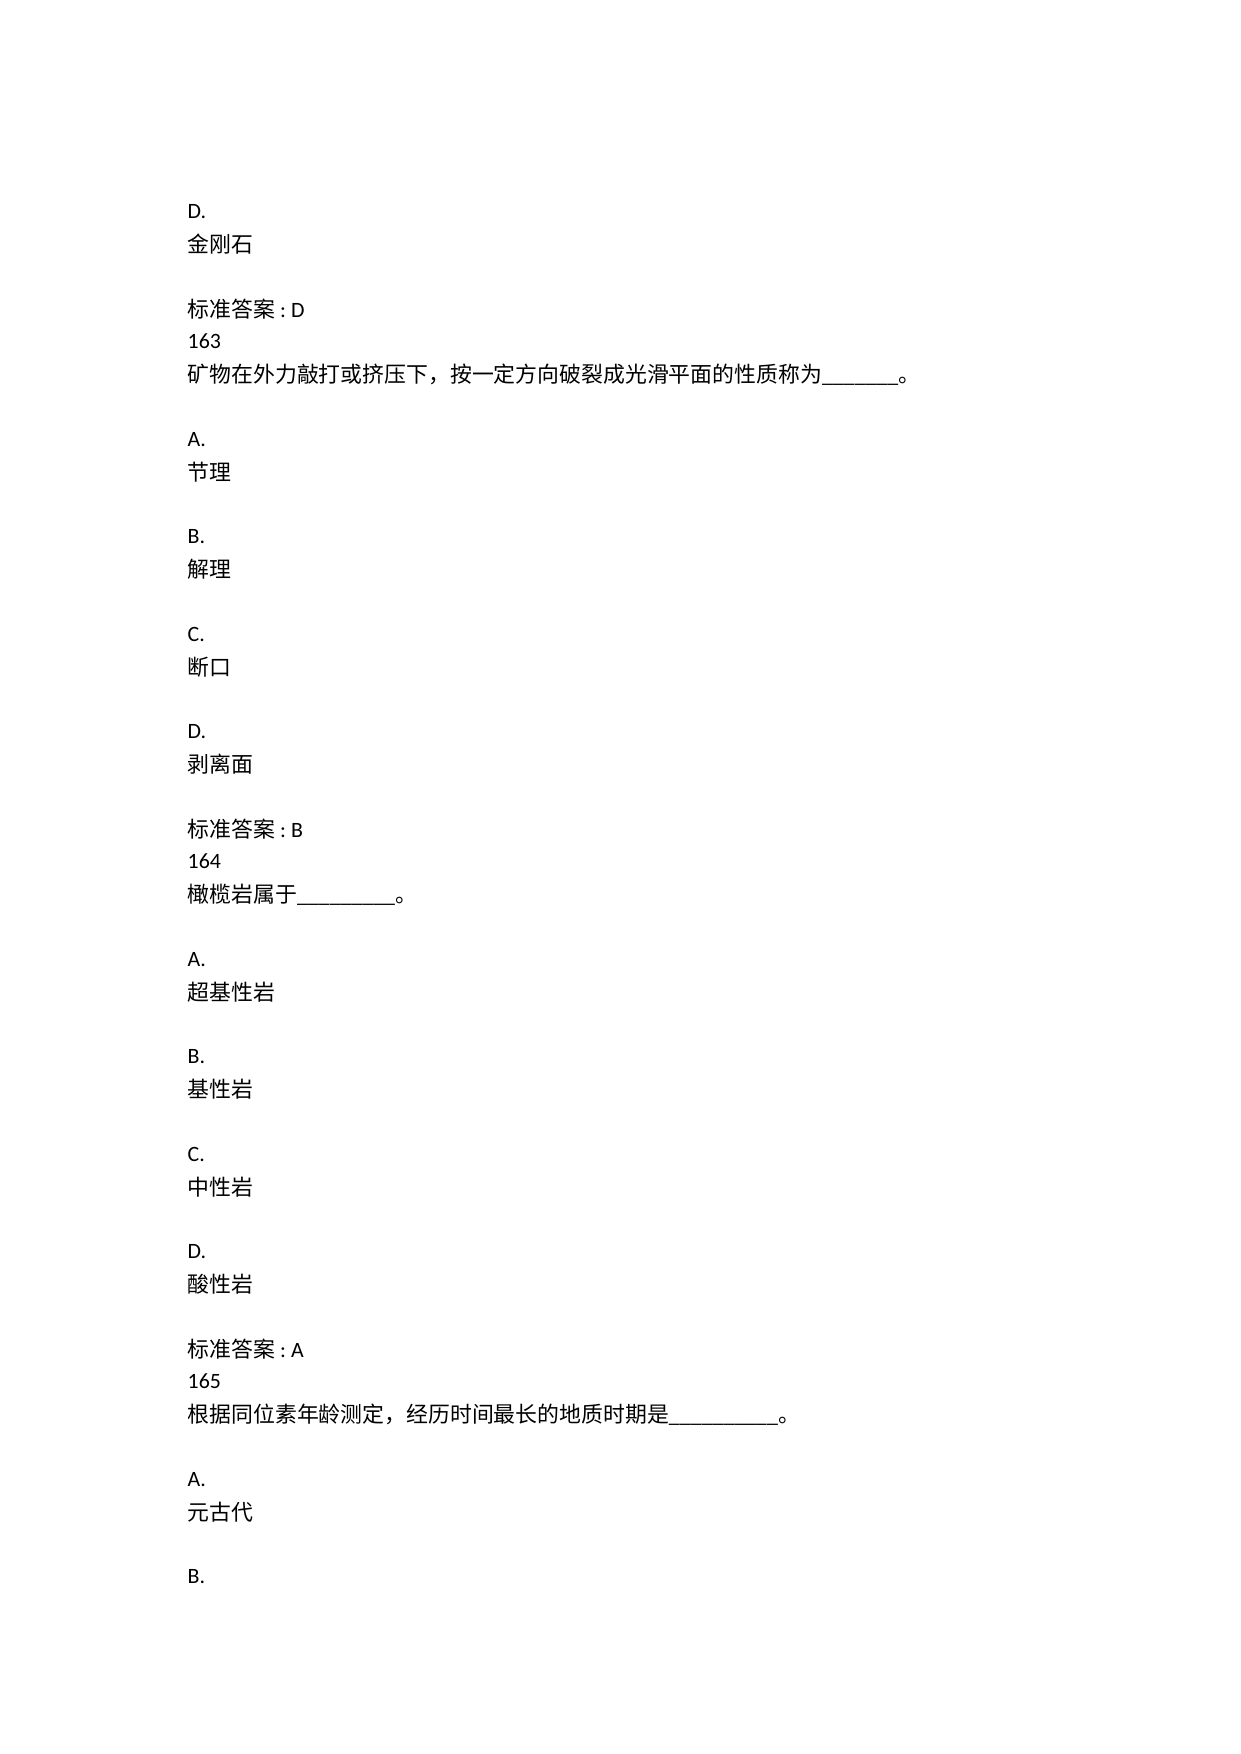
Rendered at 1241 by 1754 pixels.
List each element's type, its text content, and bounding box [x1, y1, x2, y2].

text 基性岩 [187, 1072, 1053, 1104]
text 标准答案 : D [187, 292, 1053, 324]
text 163 [187, 324, 1053, 357]
text 解理 [187, 552, 1053, 584]
text 酸性岩 [187, 1267, 1053, 1299]
text C. [187, 1137, 1053, 1169]
text 164 [187, 844, 1053, 877]
text D. [187, 714, 1053, 747]
text D. [187, 194, 1053, 227]
text B. [187, 1559, 1053, 1592]
text 中性岩 [187, 1169, 1053, 1202]
text 断口 [187, 649, 1053, 682]
text A. [187, 942, 1053, 974]
text D. [187, 1234, 1053, 1267]
text 标准答案 : A [187, 1332, 1053, 1364]
text 根据同位素年龄测定，经历时间最长的地质时期是__________。 [187, 1397, 1053, 1429]
text B. [187, 1039, 1053, 1072]
text C. [187, 617, 1053, 649]
text B. [187, 519, 1053, 552]
text 橄榄岩属于_________。 [187, 877, 1053, 909]
text 剥离面 [187, 747, 1053, 779]
text 矿物在外力敲打或挤压下，按一定方向破裂成光滑平面的性质称为_______。 [187, 357, 1053, 389]
text 节理 [187, 454, 1053, 487]
text 165 [187, 1364, 1053, 1397]
text 标准答案 : B [187, 812, 1053, 844]
text 元古代 [187, 1494, 1053, 1527]
text 金刚石 [187, 227, 1053, 259]
text 超基性岩 [187, 974, 1053, 1007]
text A. [187, 422, 1053, 454]
text A. [187, 1462, 1053, 1494]
